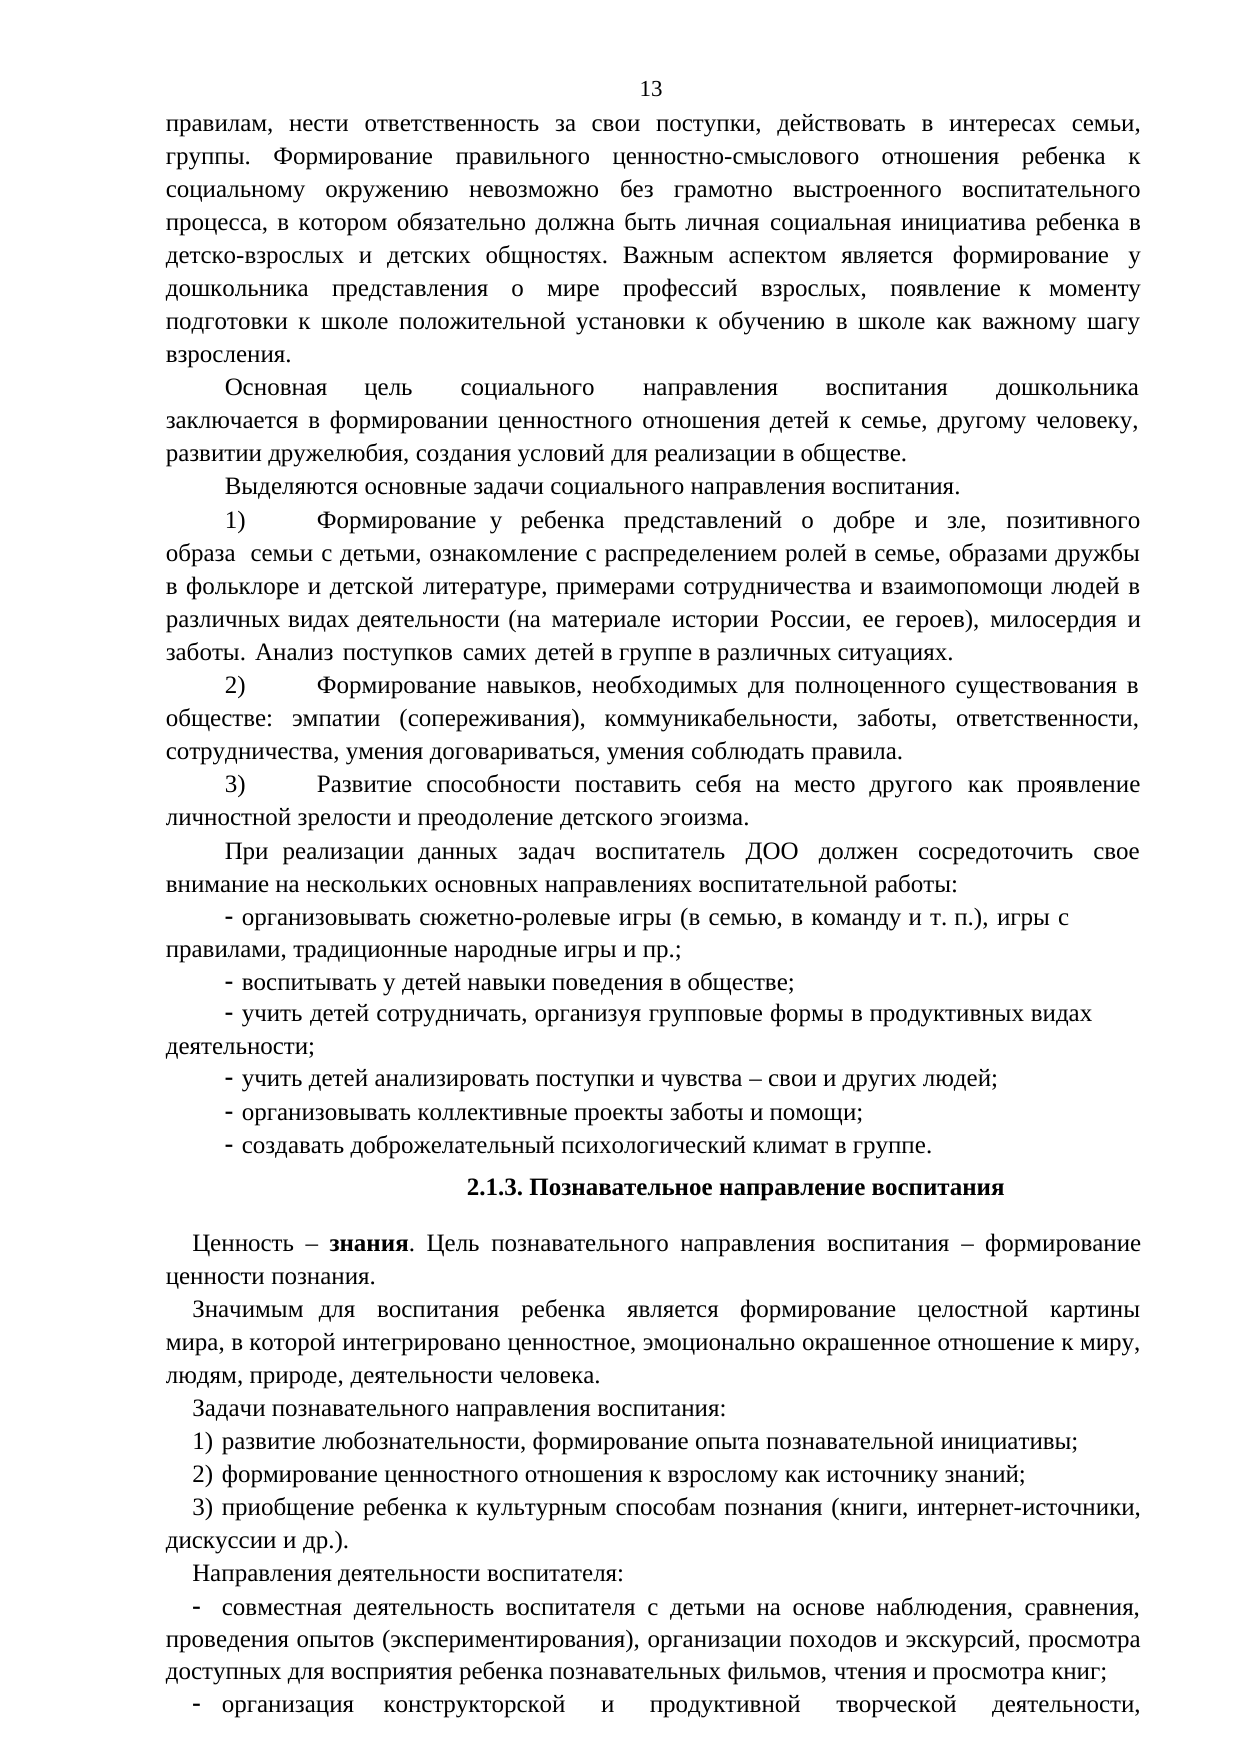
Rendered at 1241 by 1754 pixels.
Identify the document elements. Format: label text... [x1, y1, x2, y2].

list приобщение ребенка к культурным способам познания (книги, интернет-источники, дискуссии и др.). [166, 1492, 1141, 1554]
list Формирование навыков, необходимых для полноценного существования в обществе: эмпатии (сопереживания), коммуникабельности, заботы, ответственности, сотрудничества, умения договариваться, умения соблюдать правила. [166, 670, 1140, 765]
list формирование ценностного отношения к взрослому как источнику знаний; [166, 1459, 1166, 1488]
list развитие любознательности, формирование опыта познавательной инициативы; [166, 1426, 1166, 1455]
list воспитывать у детей навыки поведения в обществе; [166, 967, 1166, 995]
text При реализации данных задач воспитатель ДОО должен сосредоточить свое внимание на нескольких основных направлениях воспитательной работы: [166, 836, 1140, 897]
list организовывать сюжетно-ролевые игры (в семью, в команду и т. п.), игры с правилами, традиционные народные игры и пр.; [166, 902, 1141, 963]
list Развитие способности поставить себя на место другого как проявление личностной зрелости и преодоление детского эгоизма. [166, 769, 1140, 831]
text Направления деятельности воспитателя: [166, 1558, 1166, 1587]
text Основная цель социального направления воспитания дошкольника заключается в формировании ценностного отношения детей к семье, другому человеку, развитии дружелюбия, создания условий для реализации в обществе. [166, 372, 1139, 467]
text Ценность – знания. Цель познавательного направления воспитания – формирование ценности познания. [166, 1228, 1142, 1290]
subtitle 2.1.3. Познавательное направление воспитания [444, 1172, 1166, 1200]
list создавать доброжелательный психологический климат в группе. [166, 1130, 1166, 1159]
list организовывать коллективные проекты заботы и помощи; [166, 1097, 1166, 1126]
list совместная деятельность воспитателя с детьми на основе наблюдения, сравнения, проведения опытов (экспериментирования), организации походов и экскурсий, просмотра доступных для восприятия ребенка познавательных фильмов, чтения и просмотра книг; [166, 1592, 1140, 1685]
text Значимым для воспитания ребенка является формирование целостной картины мира, в которой интегрировано ценностное, эмоционально окрашенное отношение к миру, людям, природе, деятельности человека. [166, 1294, 1140, 1389]
list учить детей сотрудничать, организуя групповые формы в продуктивных видах деятельности; [166, 998, 1141, 1059]
list учить детей анализировать поступки и чувства – свои и других людей; [166, 1063, 1166, 1092]
text Выделяются основные задачи социального направления воспитания. [166, 472, 1166, 500]
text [166, 108, 1141, 368]
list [166, 1689, 1141, 1718]
list Формирование у ребенка представлений о добре и зле, позитивного образа семьи с детьми, ознакомление с распределением ролей в семье, образами дружбы в фольклоре и детской литературе, примерами сотрудничества и взаимопомощи людей в различных видах деятельности (на материале истории России, ее героев), милосердия и заботы. Анализ поступков самих детей в группе в различных ситуациях. [166, 505, 1141, 666]
text Задачи познавательного направления воспитания: [166, 1393, 1166, 1422]
